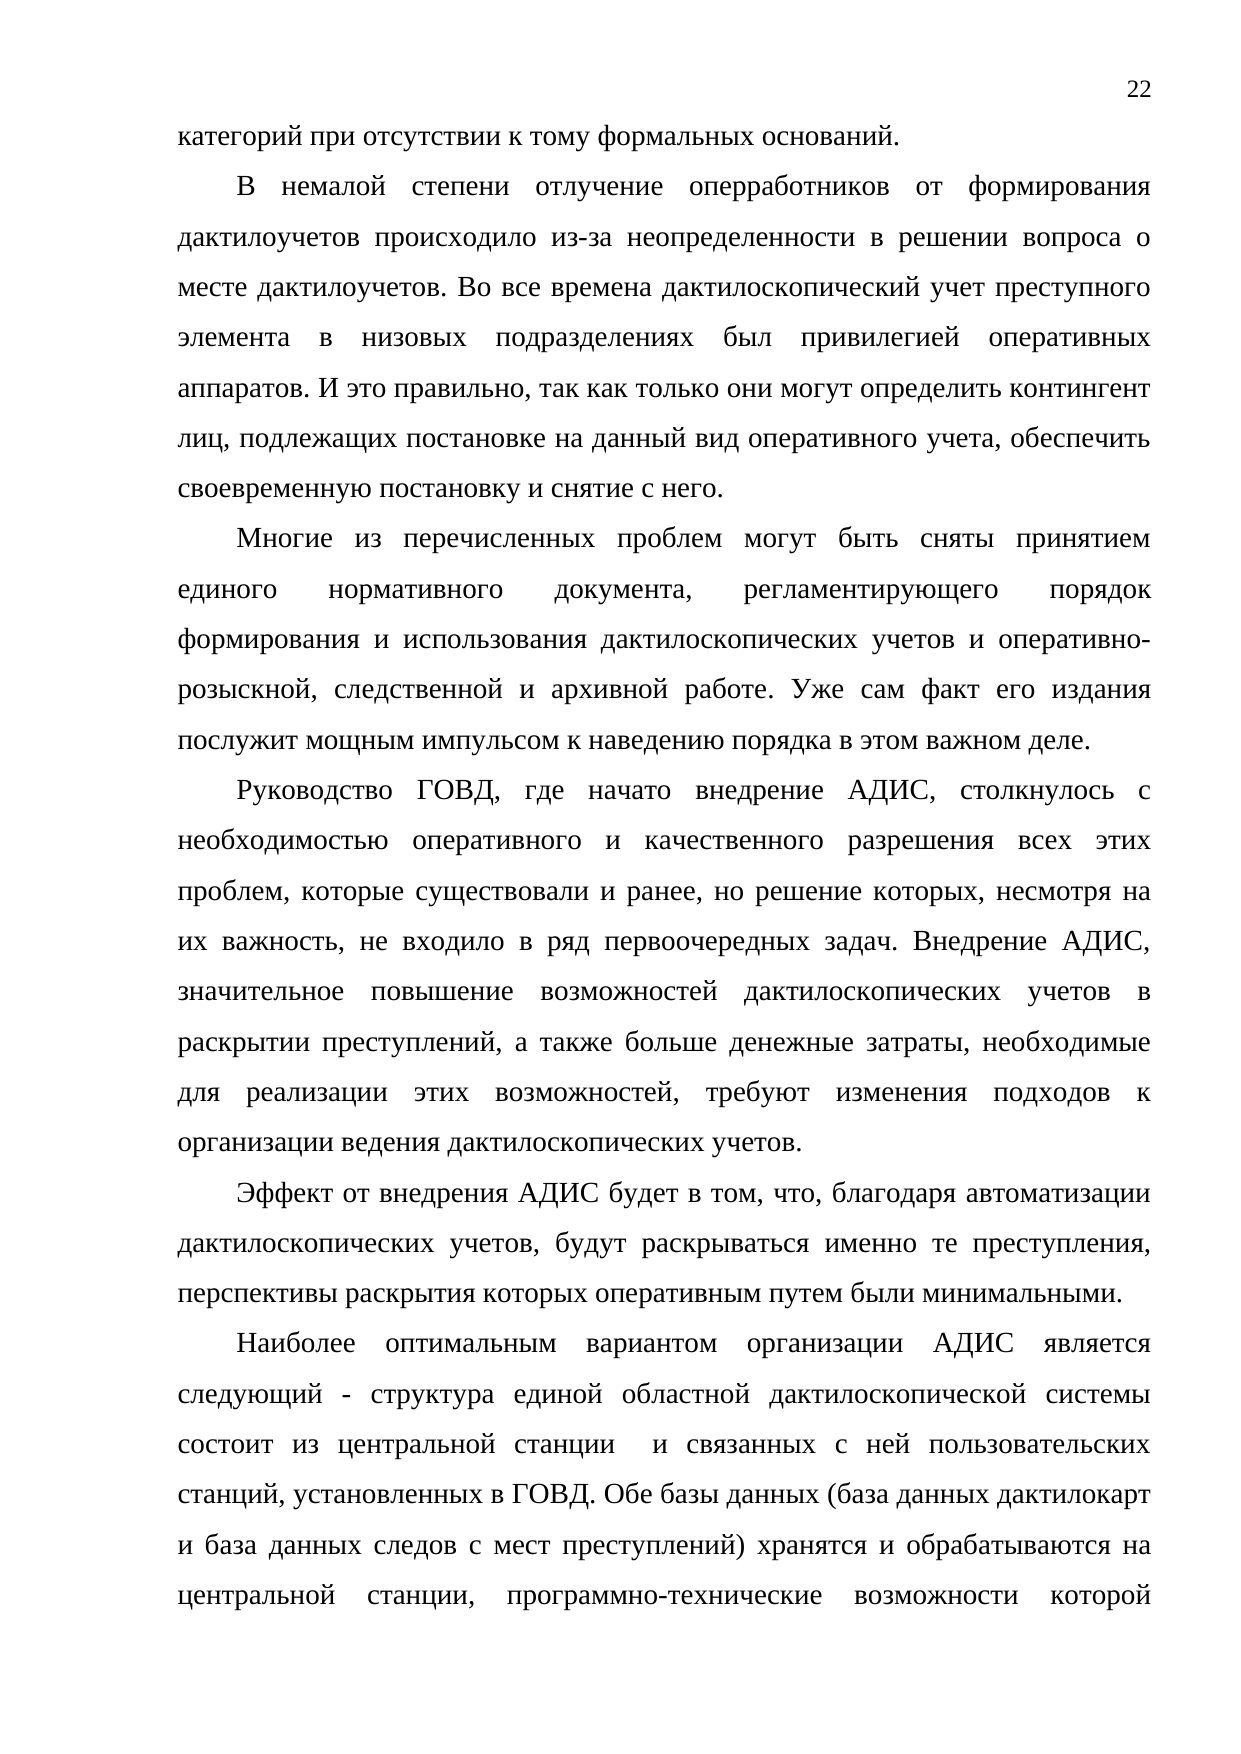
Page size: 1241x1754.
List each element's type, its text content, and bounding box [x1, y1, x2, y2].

text Эффект от внедрения АДИС будет в том, что, благодаря автоматизации дактилоскопических учетов, будут раскрываться именно те преступления, перспективы раскрытия которых оперативным путем были минимальными. [177, 1175, 1152, 1309]
text Многие из перечисленных проблем могут быть сняты принятием единого нормативного документа, регламентирующего порядок формирования и использования дактилоскопических учетов и оперативно-розыскной, следственной и архивной работе. Уже сам факт его издания послужит мощным импульсом к наведению порядка в этом важном деле. [177, 521, 1152, 755]
text Руководство ГОВД, где начато внедрение АДИС, столкнулось с необходимостью оперативного и качественного разрешения всех этих проблем, которые существовали и ранее, но решение которых, несмотря на их важность, не входило в ряд первоочередных задач. Внедрение АДИС, значительное повышение возможностей дактилоскопических учетов в раскрытии преступлений, а также больше денежные затраты, необходимые для реализации этих возможностей, требуют изменения подходов к организации ведения дактилоскопических учетов. [177, 772, 1152, 1158]
text В немалой степени отлучение оперработников от формирования дактилоучетов происходило из-за неопределенности в решении вопроса о месте дактилоучетов. Во все времена дактилоскопический учет преступного элемента в низовых подразделениях был привилегией оперативных аппаратов. И это правильно, так как только они могут определить контингент лиц, подлежащих постановке на данный вид оперативного учета, обеспечить своевременную постановку и снятие с него. [177, 168, 1152, 504]
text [177, 1326, 1152, 1611]
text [177, 118, 1152, 152]
